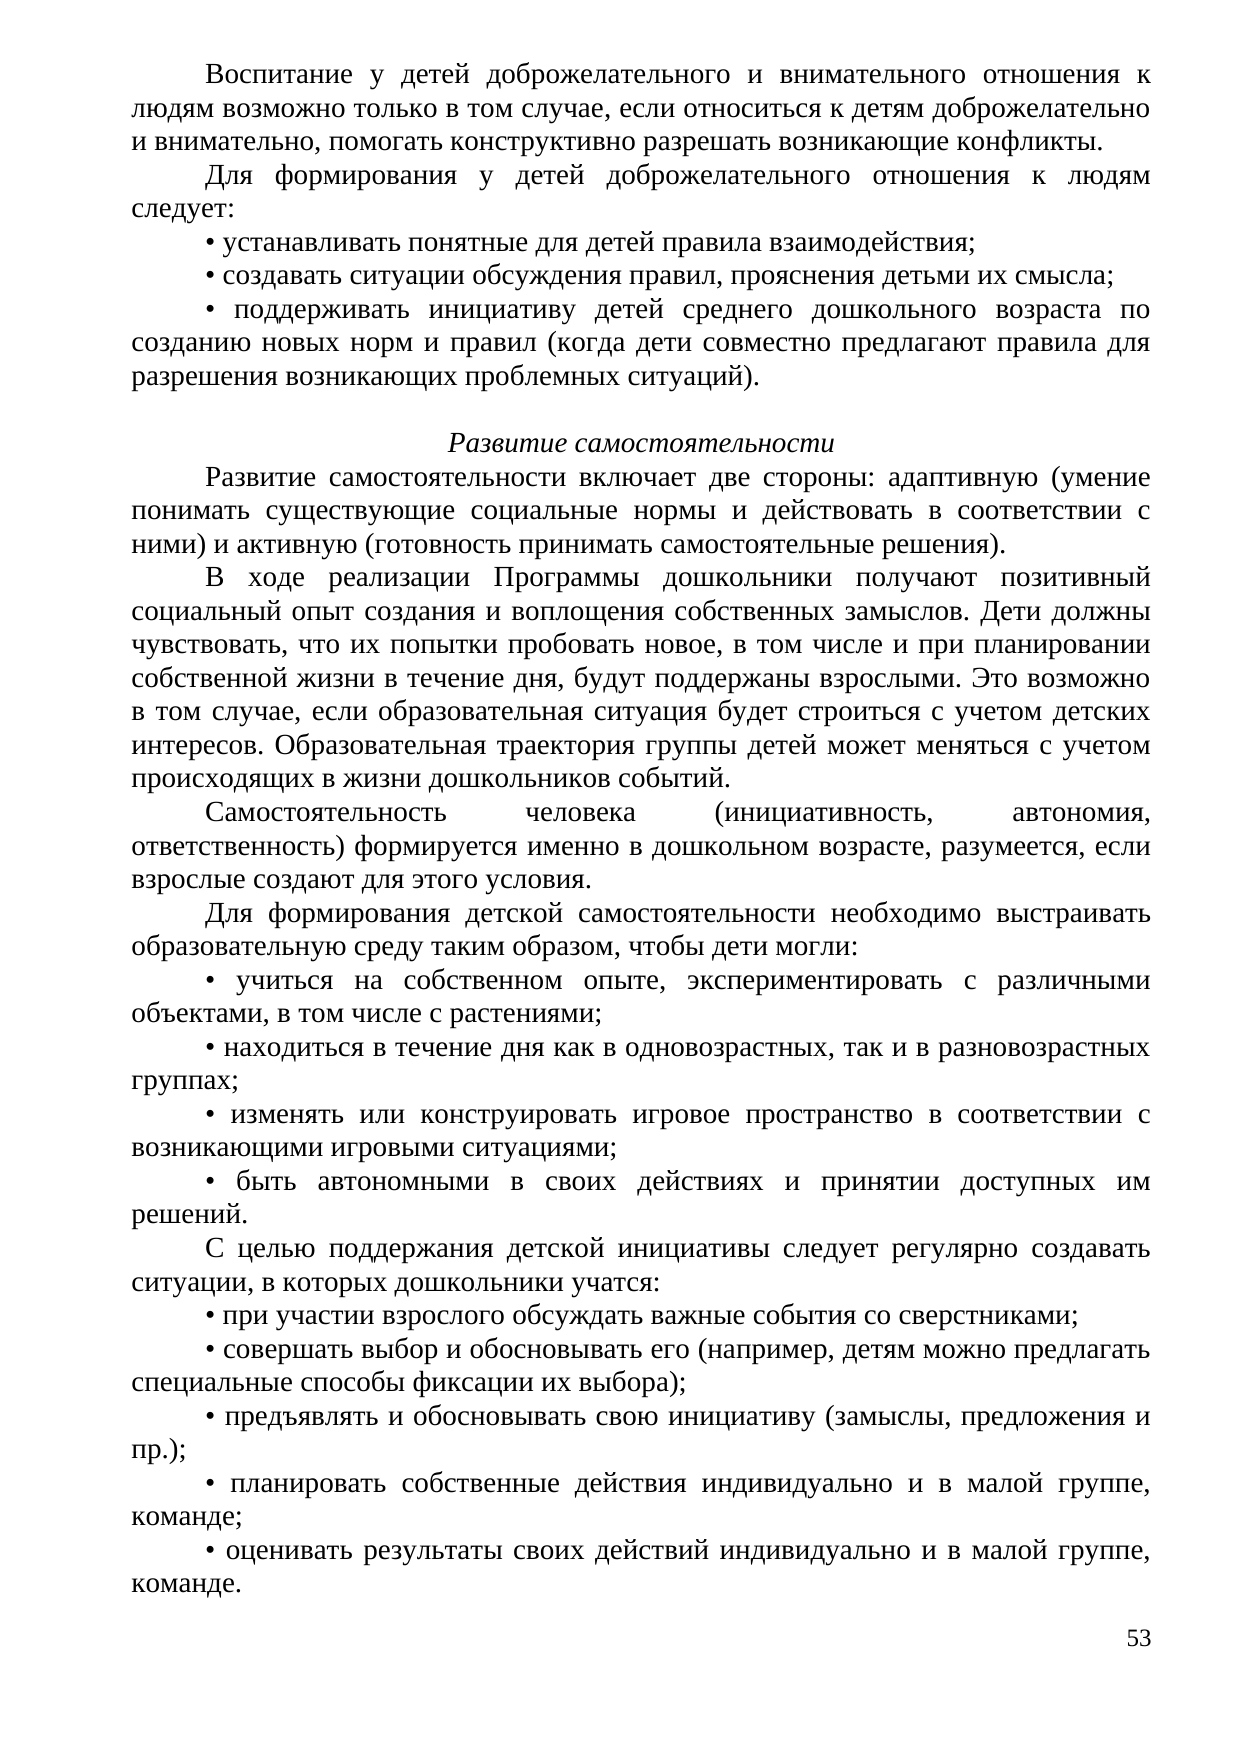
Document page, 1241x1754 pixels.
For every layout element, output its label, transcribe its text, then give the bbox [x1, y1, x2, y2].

text Для формирования у детей доброжелательного отношения к людям следует: [131, 157, 1152, 224]
text С целью поддержания детской инициативы следует регулярно создавать ситуации, в которых дошкольники учатся: [131, 1230, 1152, 1297]
text • оценивать результаты своих действий индивидуально и в малой группе, команде. [131, 1532, 1152, 1599]
text • создавать ситуации обсуждения правил, прояснения детьми их смысла; [131, 257, 1152, 291]
text Воспитание у детей доброжелательного и внимательного отношения к людям возможно только в том случае, если относиться к детям доброжелательно и внимательно, помогать конструктивно разрешать возникающие конфликты. [131, 56, 1152, 157]
text • находиться в течение дня как в одновозрастных, так и в разновозрастных группах; [131, 1029, 1152, 1096]
text Самостоятельность человека (инициативность, автономия, ответственность) формируется именно в дошкольном возрасте, разумеется, если взрослые создают для этого условия. [131, 794, 1152, 895]
text • планировать собственные действия индивидуально и в малой группе, команде; [131, 1465, 1152, 1532]
text • учиться на собственном опыте, экспериментировать с различными объектами, в том числе с растениями; [131, 962, 1152, 1029]
text • изменять или конструировать игровое пространство в соответствии с возникающими игровыми ситуациями; [131, 1096, 1152, 1163]
text • при участии взрослого обсуждать важные события со сверстниками; [131, 1297, 1152, 1331]
text Для формирования детской самостоятельности необходимо выстраивать образовательную среду таким образом, чтобы дети могли: [131, 895, 1152, 962]
text Развитие самостоятельности включает две стороны: адаптивную (умение понимать существующие социальные нормы и действовать в соответствии с ними) и активную (готовность принимать самостоятельные решения). [131, 459, 1152, 559]
text • совершать выбор и обосновывать его (например, детям можно предлагать специальные способы фиксации их выбора); [131, 1331, 1152, 1398]
text • устанавливать понятные для детей правила взаимодействия; [131, 224, 1152, 257]
text • быть автономными в своих действиях и принятии доступных им решений. [131, 1163, 1152, 1230]
text Развитие самостоятельности [131, 425, 1152, 459]
text • поддерживать инициативу детей среднего дошкольного возраста по созданию новых норм и правил (когда дети совместно предлагают правила для разрешения возникающих проблемных ситуаций). [131, 291, 1152, 392]
text В ходе реализации Программы дошкольники получают позитивный социальный опыт создания и воплощения собственных замыслов. Дети должны чувствовать, что их попытки пробовать новое, в том числе и при планировании собственной жизни в течение дня, будут поддержаны взрослыми. Это возможно в том случае, если образовательная ситуация будет строиться с учетом детских интересов. Образовательная траектория группы детей может меняться с учетом происходящих в жизни дошкольников событий. [131, 559, 1152, 794]
text • предъявлять и обосновывать свою инициативу (замыслы, предложения и пр.); [131, 1398, 1152, 1465]
